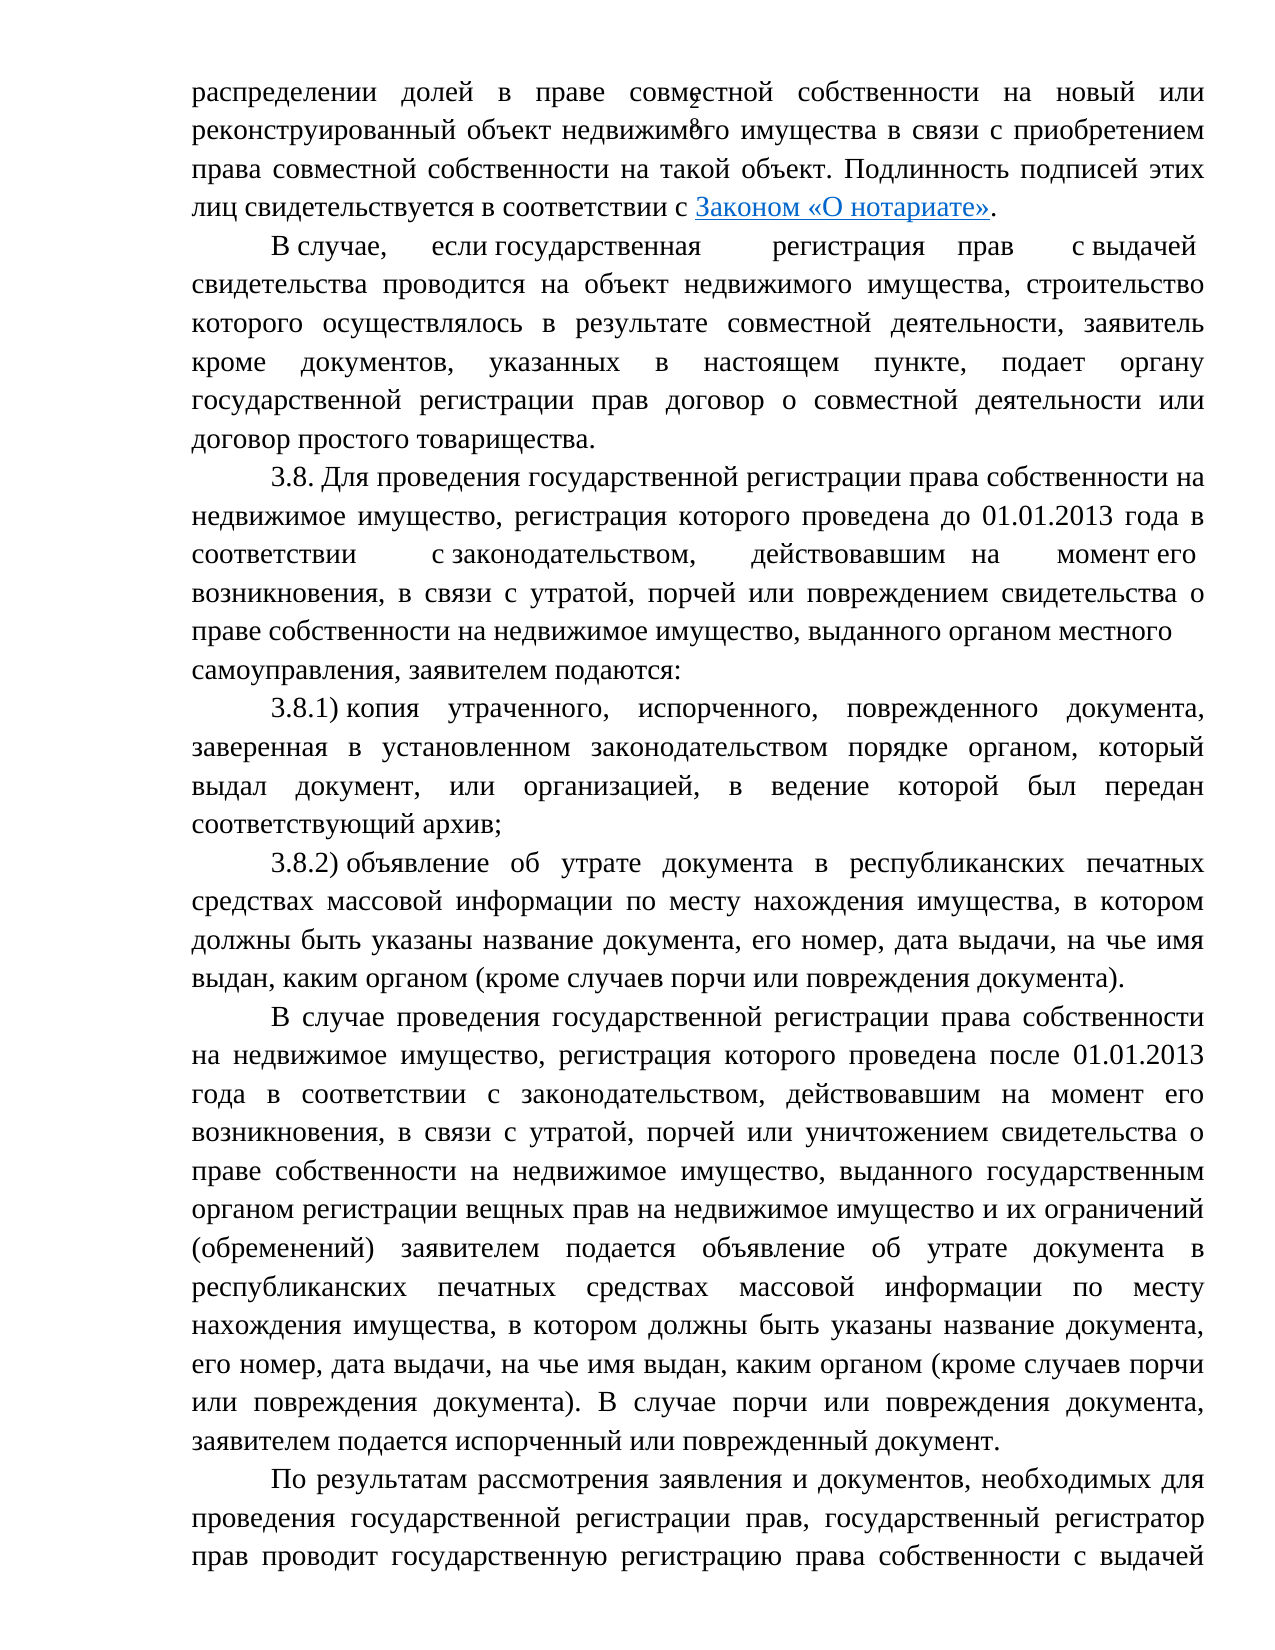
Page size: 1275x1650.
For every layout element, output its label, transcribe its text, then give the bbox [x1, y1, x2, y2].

list копия утраченного, испорченного, поврежденного документа, заверенная в установленном законодательством порядке органом, который выдал документ, или организацией, в ведение которой был передан соответствующий архив; [191, 691, 1205, 840]
text В случае проведения государственной регистрации права собственности на недвижимое имущество, регистрация которого проведена после 01.01.2013 года в соответствии с законодательством, действовавшим на момент его возникновения, в связи с утратой, порчей или уничтожением свидетельства о праве собственности на недвижимое имущество, выданного государственным органом регистрации вещных прав на недвижимое имущество и их ограничений (обременений) заявителем подается объявление об утрате документа в республиканских печатных средствах массовой информации по месту нахождения имущества, в котором должны быть указаны название документа, его номер, дата выдачи, на чье имя выдан, каким органом (кроме случаев порчи или повреждения документа). В случае порчи или повреждения документа, заявителем подается испорченный или поврежденный документ. [191, 999, 1205, 1456]
text свидетельства проводится на объект недвижимого имущества, строительство которого осуществлялось в результате совместной деятельности, заявитель кроме документов, указанных в настоящем пункте, подает органу государственной регистрации прав договор о совместной деятельности или договор простого товарищества. [191, 267, 1205, 454]
text самоуправления, заявителем подаются: [191, 652, 1205, 686]
text В случае, если государственная регистрация прав с выдачей [191, 228, 1205, 262]
list Для проведения государственной регистрации права собственности на недвижимое имущество, регистрация которого проведена до 01.01.2013 года в соответствии с законодательством, действовавшим на момент его [191, 459, 1205, 570]
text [191, 1461, 1205, 1572]
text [191, 74, 1205, 223]
text возникновения, в связи с утратой, порчей или повреждением свидетельства о праве собственности на недвижимое имущество, выданного органом местного [191, 575, 1205, 647]
list объявление об утрате документа в республиканских печатных средствах массовой информации по месту нахождения имущества, в котором должны быть указаны название документа, его номер, дата выдачи, на чье имя выдан, каким органом (кроме случаев порчи или повреждения документа). [191, 845, 1205, 994]
